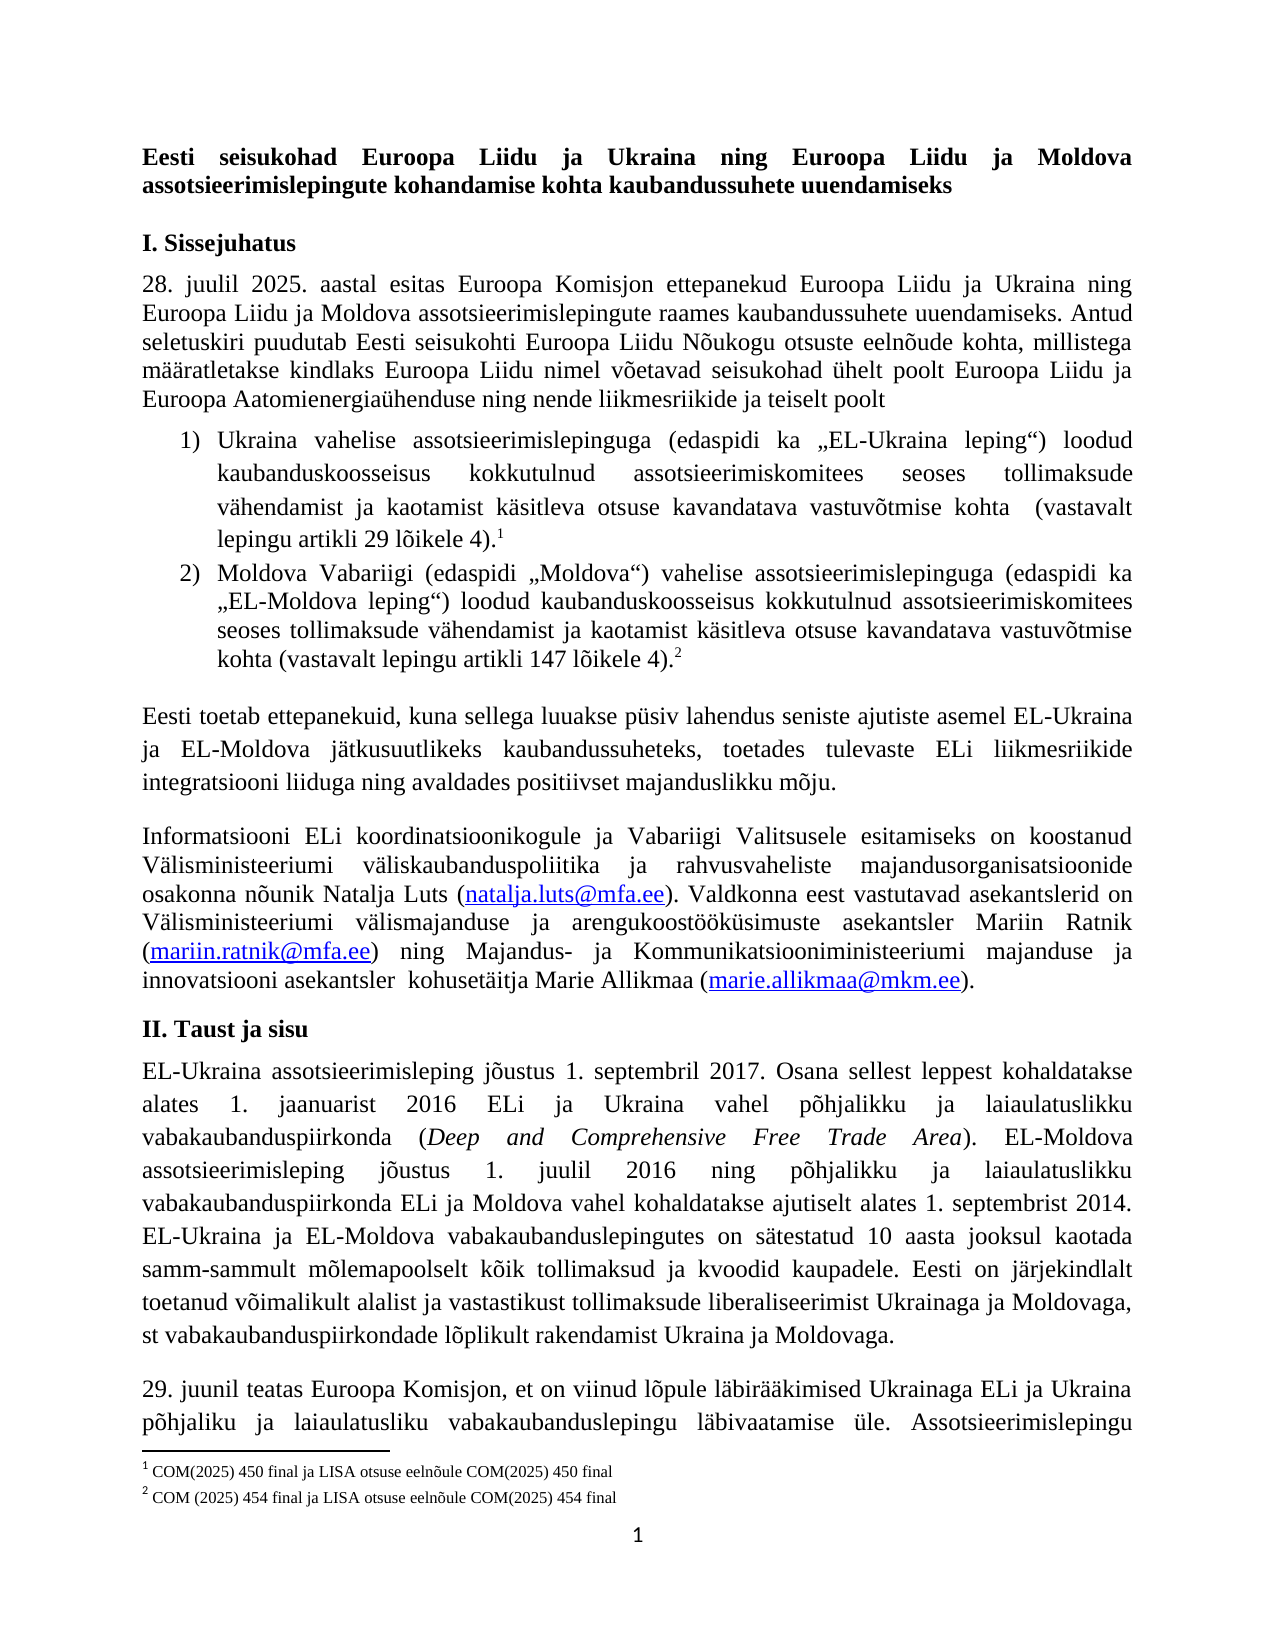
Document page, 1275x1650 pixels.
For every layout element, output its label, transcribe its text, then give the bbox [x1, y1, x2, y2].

text Eesti toetab ettepanekuid, kuna sellega luuakse püsiv lahendus seniste ajutiste asemel EL-Ukraina ja EL-Moldova jätkusuutlikeks kaubandussuheteks, toetades tulevaste ELi liikmesriikide integratsiooni liiduga ning avaldades positiivset majanduslikku mõju. [142, 701, 1133, 796]
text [142, 1374, 1133, 1436]
text Informatsiooni ELi koordinatsioonikogule ja Vabariigi Valitsusele esitamiseks on koostanud Välisministeeriumi väliskaubanduspoliitika ja rahvusvaheliste majandusorganisatsioonide osakonna nõunik Natalja Luts (natalja.luts@mfa.ee). Valdkonna eest vastutavad asekantslerid on Välisministeeriumi välismajanduse ja arengukoostööküsimuste asekantsler Mariin Ratnik (mariin.ratnik@mfa.ee) ning Majandus- ja Kommunikatsiooniministeeriumi majanduse ja innovatsiooni asekantsler kohusetäitja Marie Allikmaa (marie.allikmaa@mkm.ee). [142, 821, 1133, 994]
list Ukraina vahelise assotsieerimislepinguga (edaspidi ka „EL-Ukraina leping“) loodud kaubanduskoosseisus kokkutulnud assotsieerimiskomitees seoses tollimaksude vähendamist ja kaotamist käsitleva otsuse kavandatava vastuvõtmise kohta (vastavalt lepingu artikli 29 lõikele 4). [179, 426, 1133, 553]
text II. Taust ja sisu [142, 1014, 1133, 1043]
text I. Sissejuhatus [142, 228, 1133, 257]
text Eesti seisukohad Euroopa Liidu ja Ukraina ning Euroopa Liidu ja Moldova assotsieerimislepingute kohandamise kohta kaubandussuhete uuendamiseks [142, 142, 1133, 199]
list Moldova Vabariigi (edaspidi „Moldova“) vahelise assotsieerimislepinguga (edaspidi ka „EL-Moldova leping“) loodud kaubanduskoosseisus kokkutulnud assotsieerimiskomitees seoses tollimaksude vähendamist ja kaotamist käsitleva otsuse kavandatava vastuvõtmise kohta (vastavalt lepingu artikli 147 lõikele 4). [179, 558, 1133, 673]
text 28. juulil 2025. aastal esitas Euroopa Komisjon ettepanekud Euroopa Liidu ja Ukraina ning Euroopa Liidu ja Moldova assotsieerimislepingute raames kaubandussuhete uuendamiseks. Antud seletuskiri puudutab Eesti seisukohti Euroopa Liidu Nõukogu otsuste eelnõude kohta, millistega määratletakse kindlaks Euroopa Liidu nimel võetavad seisukohad ühelt poolt Euroopa Liidu ja Euroopa Aatomienergiaühenduse ning nende liikmesriikide ja teiselt poolt [142, 269, 1133, 413]
text EL-Ukraina assotsieerimisleping jõustus 1. septembril 2017. Osana sellest leppest kohaldatakse alates 1. jaanuarist 2016 ELi ja Ukraina vahel põhjalikku ja laiaulatuslikku vabakaubanduspiirkonda (Deep and Comprehensive Free Trade Area). EL-Moldova assotsieerimisleping jõustus 1. juulil 2016 ning põhjalikku ja laiaulatuslikku vabakaubanduspiirkonda ELi ja Moldova vahel kohaldatakse ajutiselt alates 1. septembrist 2014. EL-Ukraina ja EL-Moldova vabakaubanduslepingutes on sätestatud 10 aasta jooksul kaotada samm-sammult mõlemapoolselt kõik tollimaksud ja kvoodid kaupadele. Eesti on järjekindlalt toetanud võimalikult alalist ja vastastikust tollimaksude liberaliseerimist Ukrainaga ja Moldovaga, st vabakaubanduspiirkondade lõplikult rakendamist Ukraina ja Moldovaga. [142, 1056, 1133, 1349]
